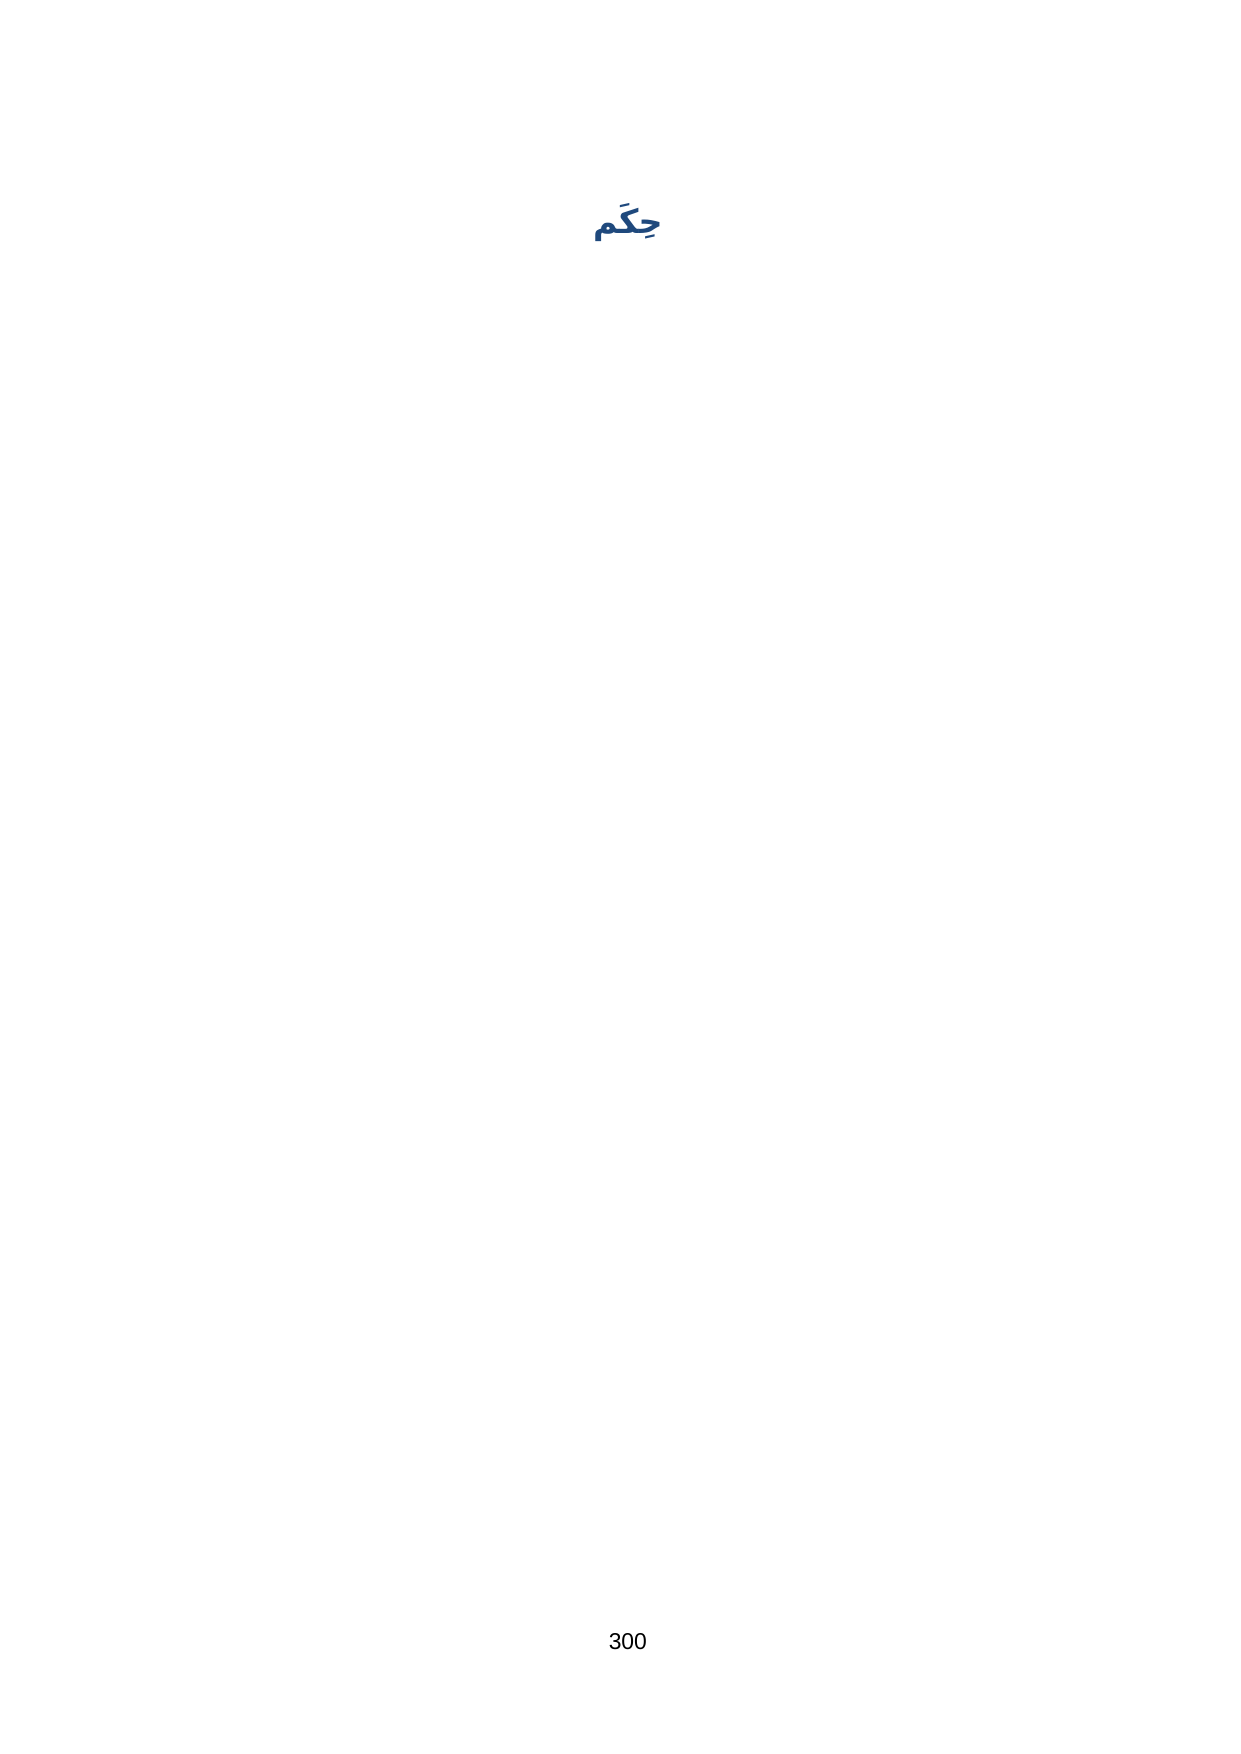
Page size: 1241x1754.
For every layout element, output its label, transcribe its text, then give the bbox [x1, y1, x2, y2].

subtitle حِكَم [222, 202, 1033, 241]
